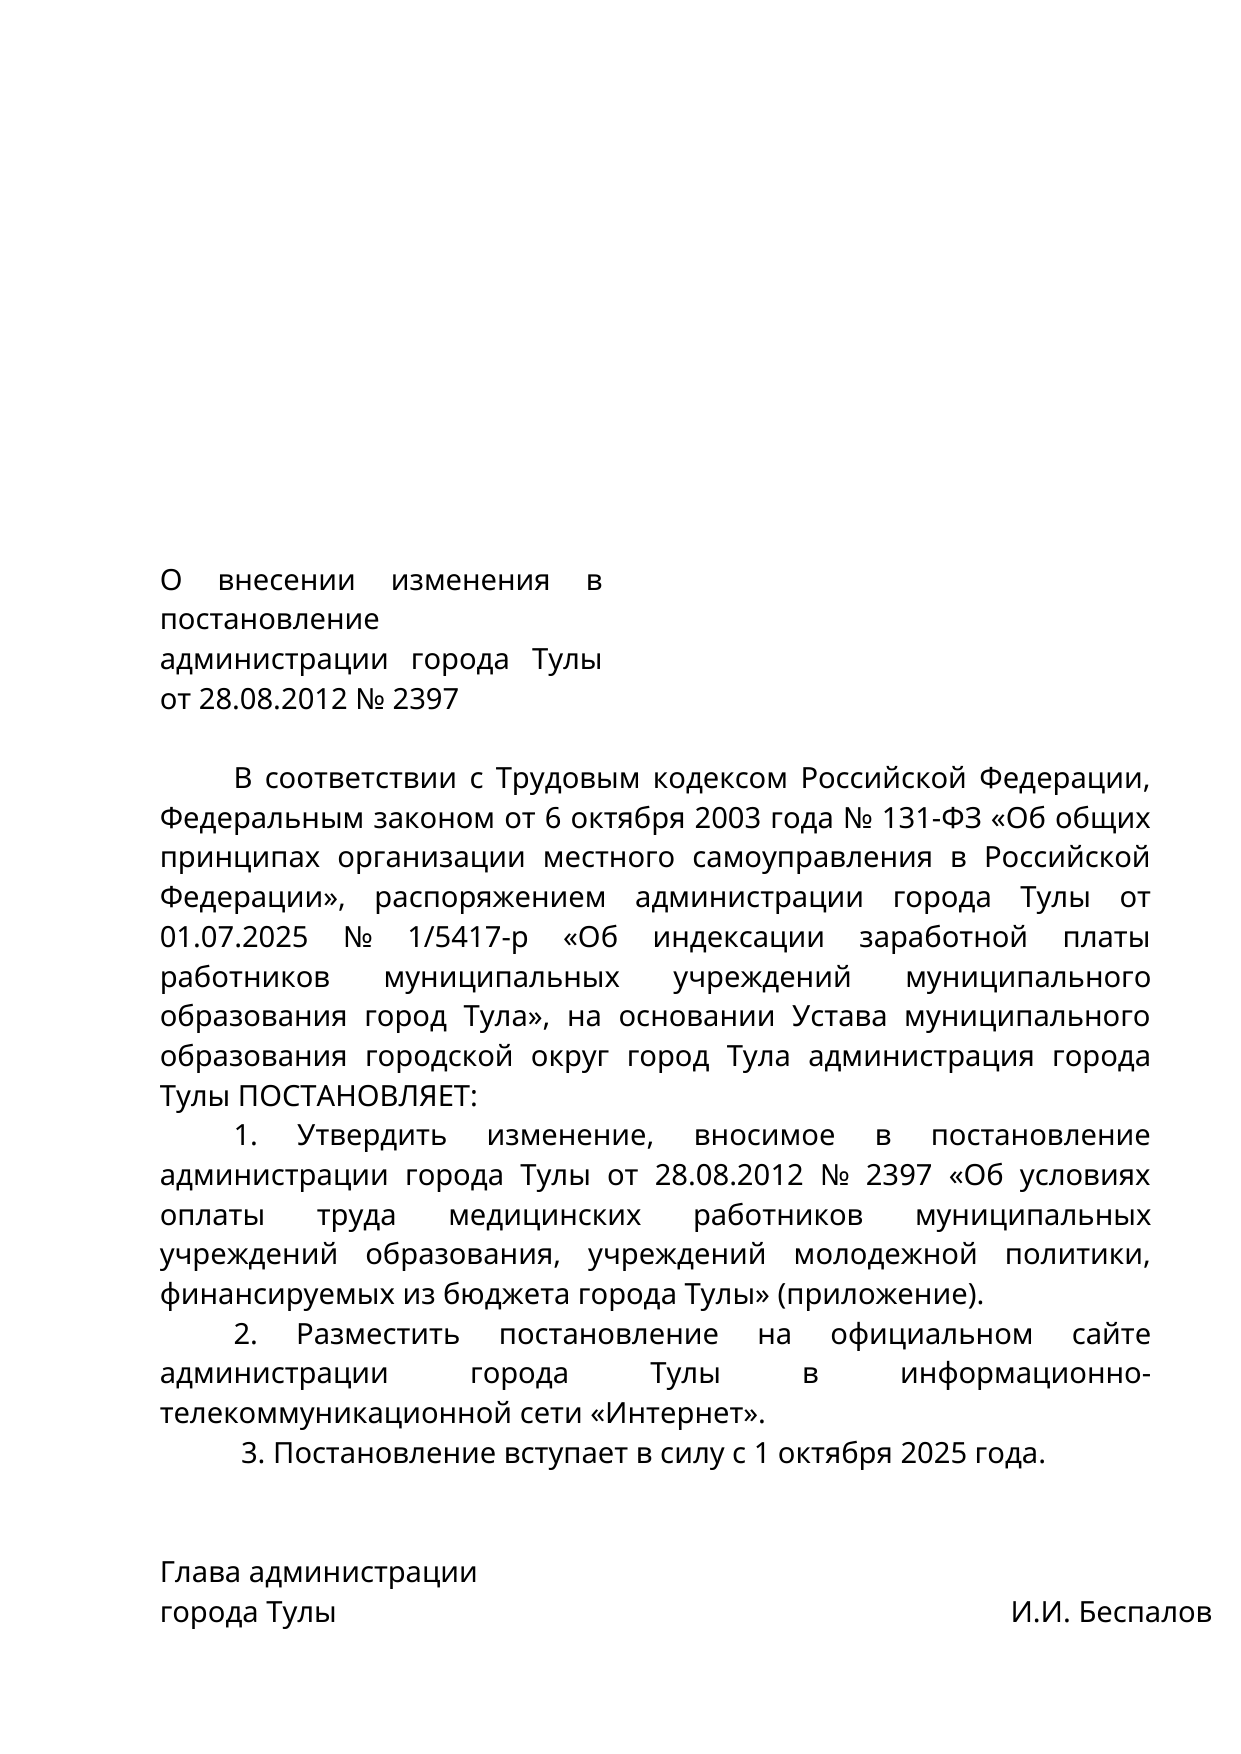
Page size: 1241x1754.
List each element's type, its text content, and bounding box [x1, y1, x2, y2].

text города Тулы И.И. Беспалов [159, 1591, 1231, 1631]
text 2. Разместить постановление на официальном сайте администрации города Тулы в информационно-телекоммуникационной сети «Интернет». [159, 1313, 1152, 1432]
text 3. Постановление вступает в силу с 1 октября 2025 года. [159, 1432, 1152, 1472]
text В соответствии с Трудовым кодексом Российской Федерации, Федеральным законом от 6 октября 2003 года № 131-ФЗ «Об общих принципах организации местного самоуправления в Российской Федерации», распоряжением администрации города Тулы от 01.07.2025 № 1/5417-р «Об индексации заработной платы работников муниципальных учреждений муниципального образования город Тула», на основании Устава муниципального образования городской округ город Тула администрация города Тулы ПОСТАНОВЛЯЕТ: [159, 757, 1152, 1114]
text О внесении изменения в постановление администрации города Тулы от 28.08.2012 № 2397 [159, 559, 602, 718]
text Глава администрации [159, 1551, 1231, 1591]
text 1. Утвердить изменение, вносимое в постановление администрации города Тулы от 28.08.2012 № 2397 «Об условиях оплаты труда медицинских работников муниципальных учреждений образования, учреждений молодежной политики, финансируемых из бюджета города Тулы» (приложение). [159, 1114, 1152, 1313]
